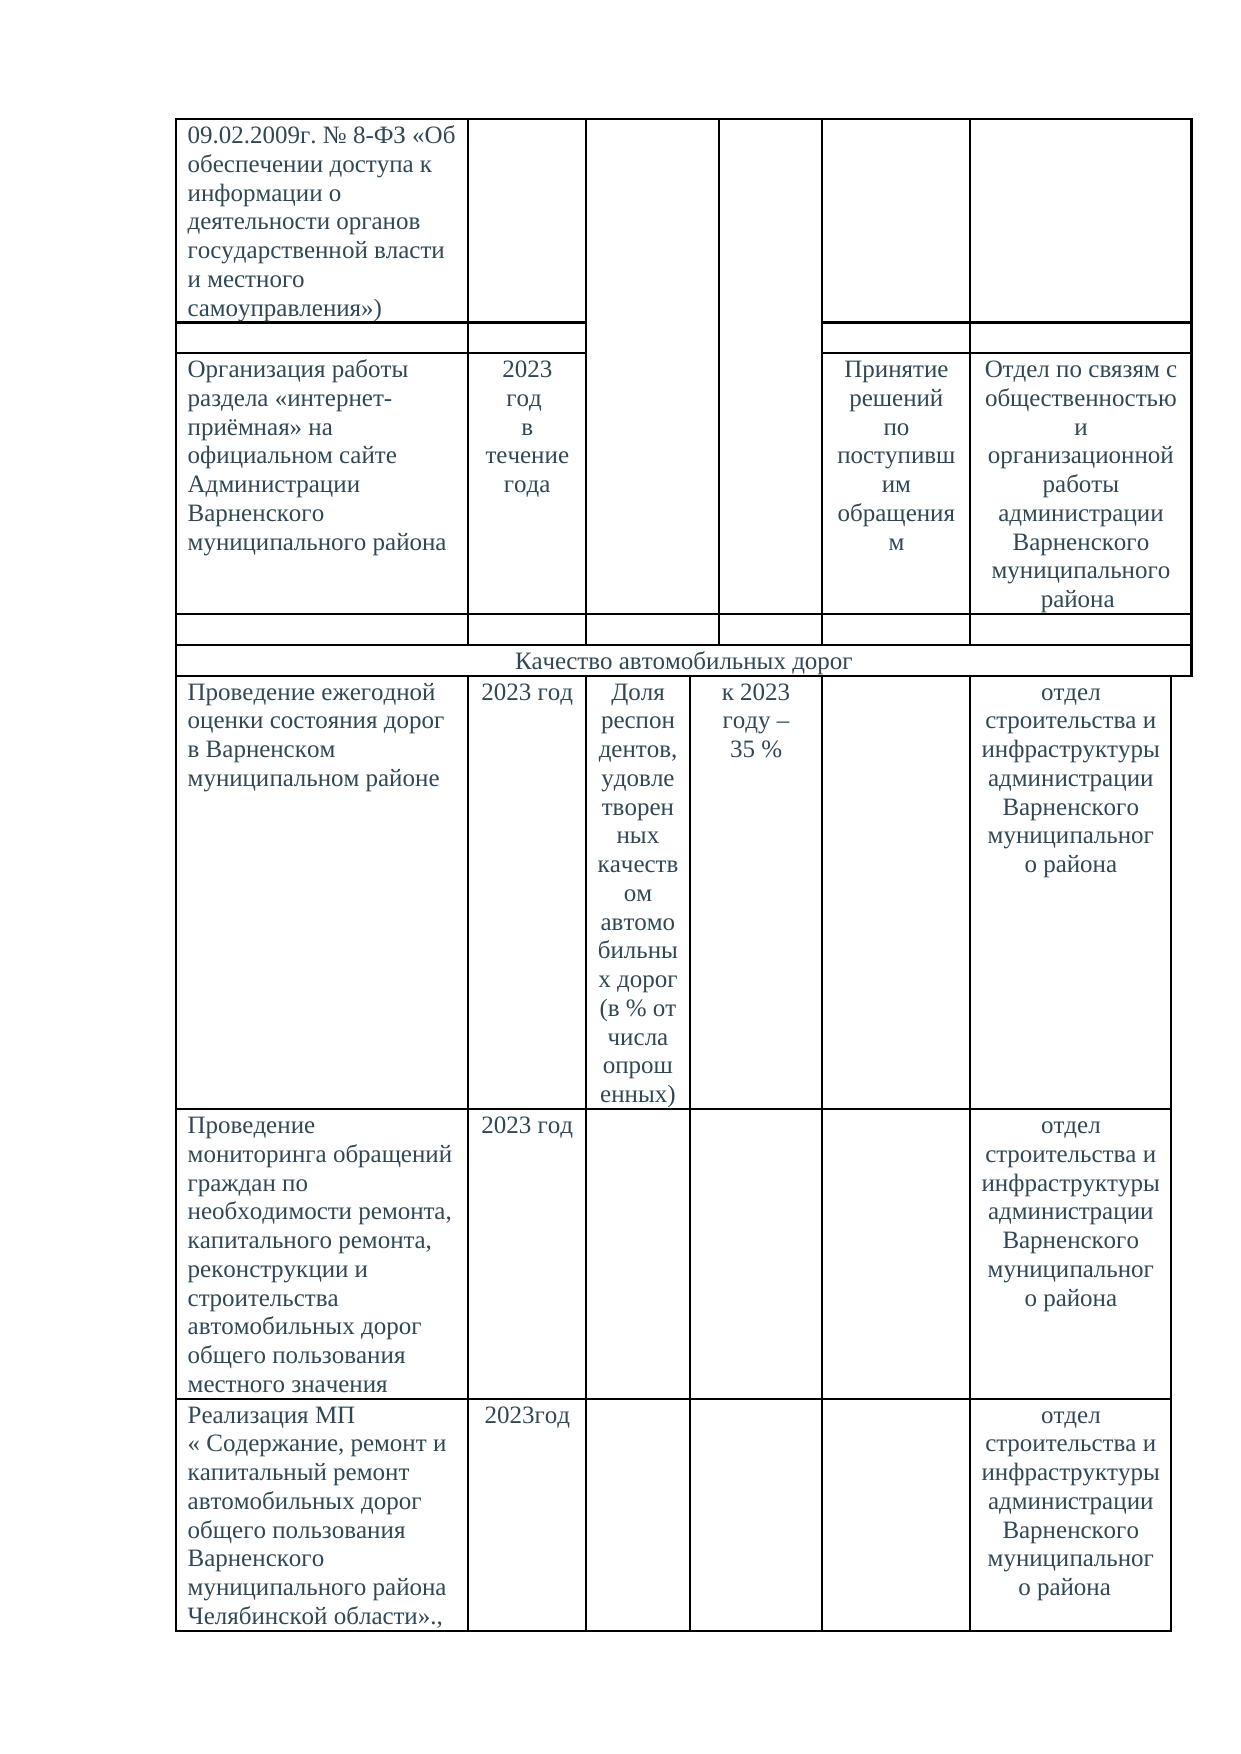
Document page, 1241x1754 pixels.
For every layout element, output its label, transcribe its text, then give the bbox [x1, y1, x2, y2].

table_cell 2023 год [469, 677, 585, 1108]
table_cell Проведение мониторинга обращений граждан по необходимости ремонта, капитального ремонта, реконструкции и строительства автомобильных дорог общего пользования местного значения [177, 1110, 467, 1398]
table_cell [587, 1400, 689, 1630]
table_cell [823, 324, 969, 352]
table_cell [469, 120, 585, 321]
table_cell [823, 615, 969, 644]
table_cell [587, 615, 718, 644]
table_cell [587, 1110, 689, 1398]
table_cell Проведение ежегодной оценки состояния дорог в Варненском муниципальном районе [177, 677, 467, 1108]
table_cell 2023 год в течение года [469, 354, 585, 613]
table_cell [177, 1400, 467, 1630]
table_cell [469, 324, 585, 352]
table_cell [971, 120, 1190, 321]
table_cell отдел строительства и инфраструктуры администрации Варненского муниципального района [971, 677, 1170, 1108]
table_cell [177, 615, 467, 644]
table_cell 2023год [469, 1400, 585, 1630]
table_cell отдел строительства и инфраструктуры администрации Варненского муниципального района [971, 1110, 1170, 1398]
table_cell Организация работы раздела «интернет-приёмная» на официальном сайте Администрации Варненского муниципального района [177, 354, 467, 613]
table_cell [177, 324, 467, 352]
table_cell Доля респондентов, удовлетворенных качеством автомобильных дорог (в % от числа опрошенных) [587, 677, 689, 1108]
table_cell к 2023 году – 35 % [691, 677, 821, 1108]
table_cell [177, 120, 467, 321]
table_cell Качество автомобильных дорог [177, 646, 1190, 675]
table_cell [691, 1110, 821, 1398]
table_cell [720, 615, 821, 644]
table_cell [823, 1110, 969, 1398]
table_cell [823, 677, 969, 1108]
table_cell [691, 1400, 821, 1630]
table_cell [823, 120, 969, 321]
table_cell [823, 1400, 969, 1630]
table_cell Отдел по связям с общественностью и организационной работы администрации Варненского муниципального района [971, 354, 1190, 613]
table_cell Принятие решений по поступившим обращениям [823, 354, 969, 613]
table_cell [971, 1400, 1170, 1630]
table_cell 2023 год [469, 1110, 585, 1398]
table_cell [971, 324, 1190, 352]
table_cell [971, 615, 1190, 644]
table_cell [469, 615, 585, 644]
